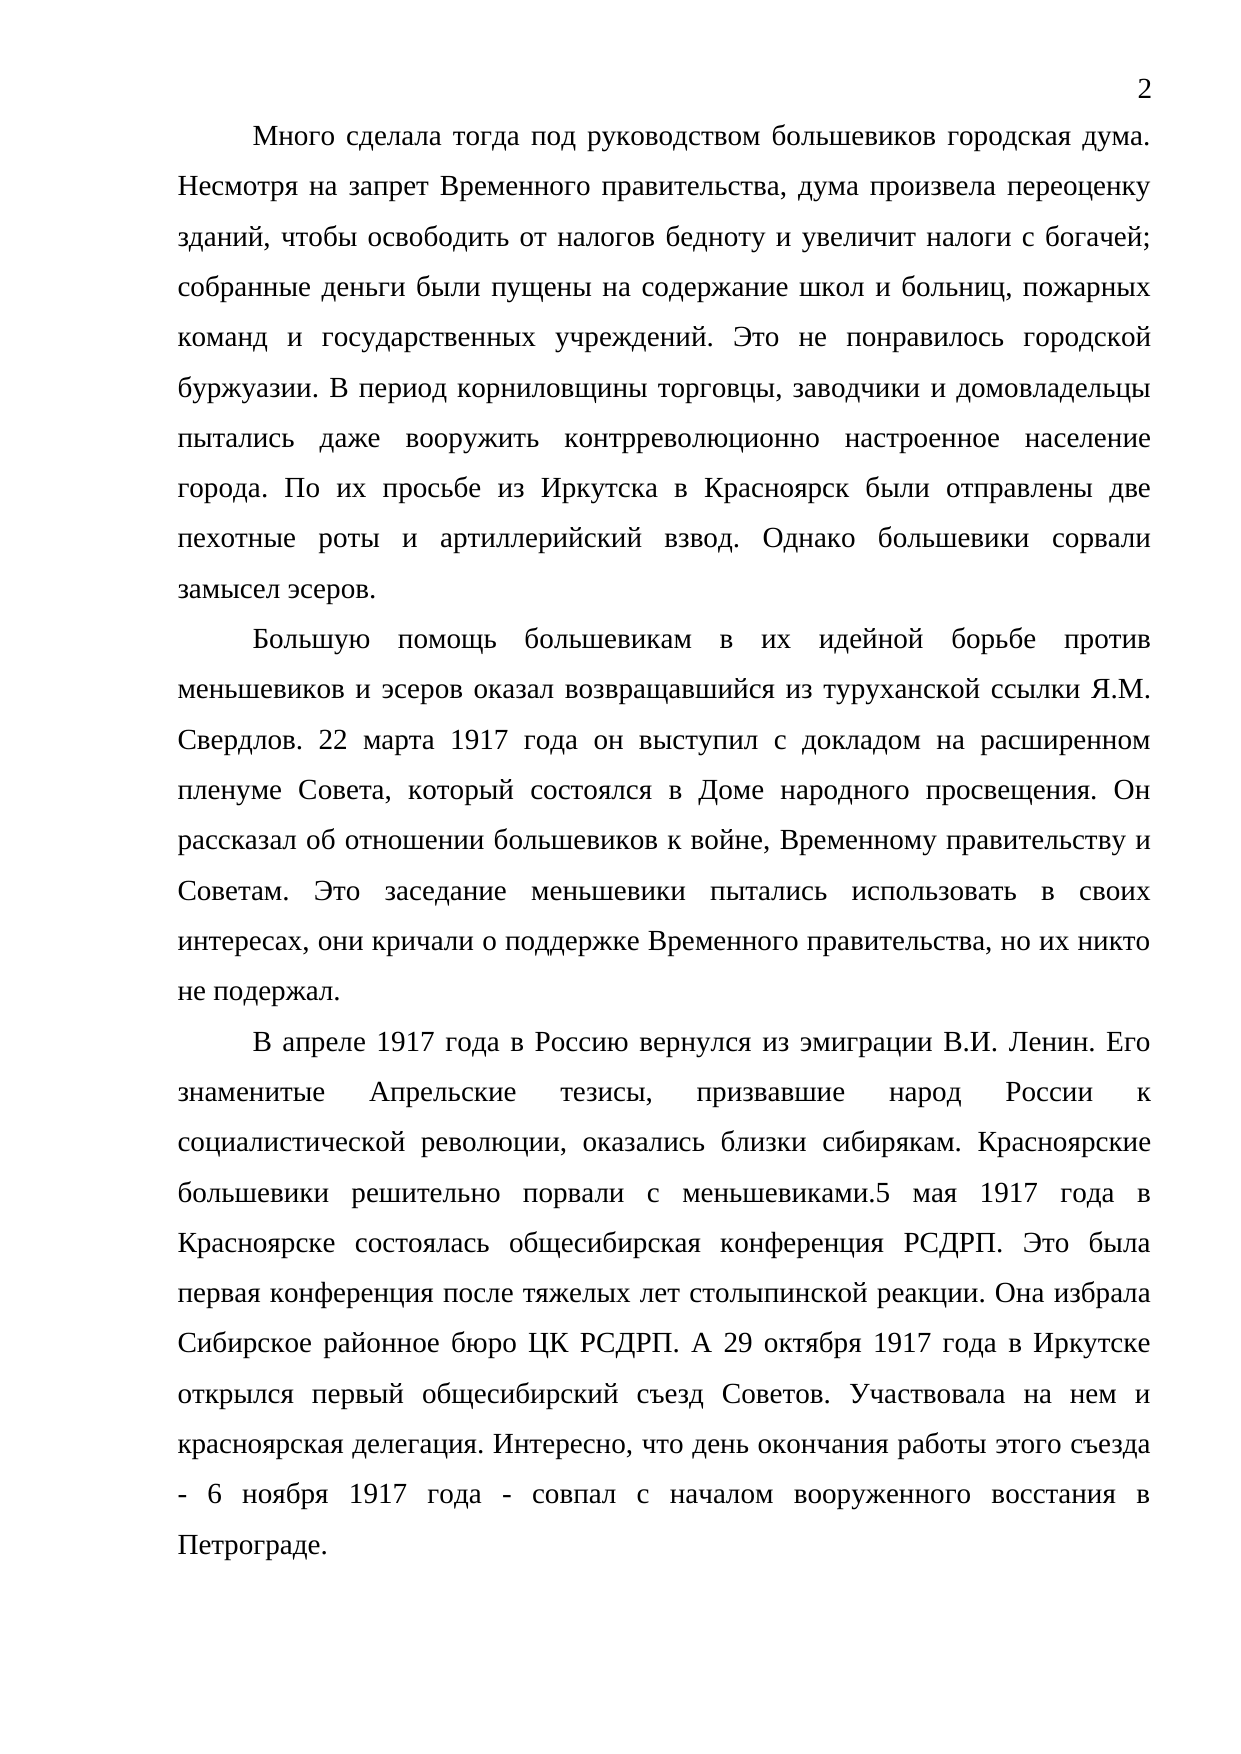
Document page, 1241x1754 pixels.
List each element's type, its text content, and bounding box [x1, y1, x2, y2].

text В апреле 1917 года в Россию вернулся из эмиграции В.И. Ленин. Его знаменитые Апрельские тезисы, призвавшие народ России к социалистической революции, оказались близки сибирякам. Красноярские большевики решительно порвали с меньшевиками.5 мая 1917 года в Красноярске состоялась общесибирская конференция РСДРП. Это была первая конференция после тяжелых лет столыпинской реакции. Она избрала Сибирское районное бюро ЦК РСДРП. А 29 октября 1917 года в Иркутске открылся первый общесибирский съезд Советов. Участвовала на нем и красноярская делегация. Интересно, что день окончания работы этого съезда - 6 ноября 1917 года - совпал с началом вооруженного восстания в Петрограде. [177, 1024, 1152, 1560]
text Много сделала тогда под руководством большевиков городская дума. Несмотря на запрет Временного правительства, дума произвела переоценку зданий, чтобы освободить от налогов бедноту и увеличит налоги с богачей; собранные деньги были пущены на содержание школ и больниц, пожарных команд и государственных учреждений. Это не понравилось городской буржуазии. В период корниловщины торговцы, заводчики и домовладельцы пытались даже вооружить контрреволюционно настроенное население города. По их просьбе из Иркутска в Красноярск были отправлены две пехотные роты и артиллерийский взвод. Однако большевики сорвали замысел эсеров. [177, 118, 1152, 604]
text Большую помощь большевикам в их идейной борьбе против меньшевиков и эсеров оказал возвращавшийся из туруханской ссылки Я.М. Свердлов. 22 марта 1917 года он выступил с докладом на расширенном пленуме Совета, который состоялся в Доме народного просвещения. Он рассказал об отношении большевиков к войне, Временному правительству и Советам. Это заседание меньшевики пытались использовать в своих интересах, они кричали о поддержке Временного правительства, но их никто не подержал. [177, 621, 1152, 1007]
